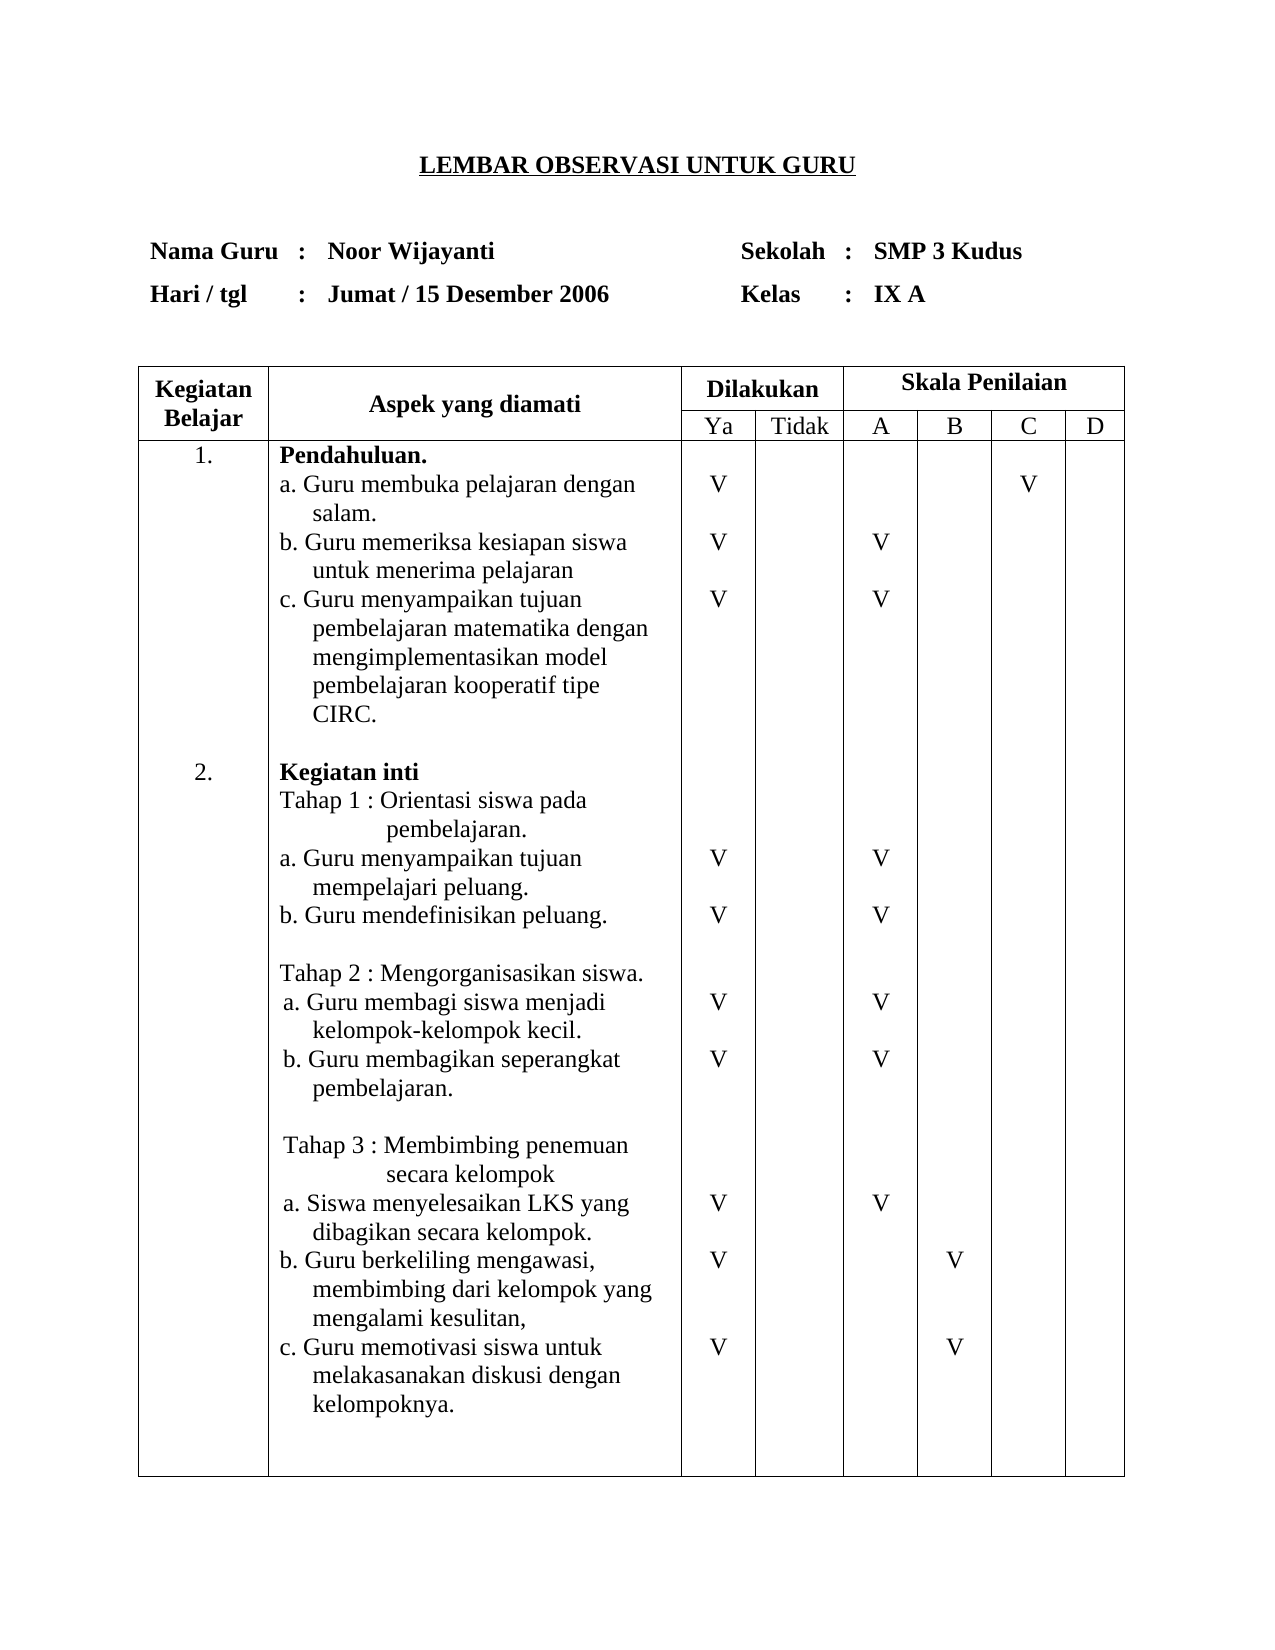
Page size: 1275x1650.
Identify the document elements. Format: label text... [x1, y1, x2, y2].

table_cell B [918, 411, 991, 439]
table_cell V [992, 441, 1065, 1476]
table_header Skala Penilaian [844, 367, 1124, 410]
table_cell V V V [918, 441, 991, 1476]
text Hari / tgl : Jumat / 15 Desember 2006 Kelas : IX A [150, 279, 1125, 308]
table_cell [844, 441, 917, 1476]
table_cell A [844, 411, 917, 439]
text LEMBAR OBSERVASI UNTUK GURU [150, 150, 1125, 179]
table_cell [1066, 441, 1124, 1476]
table_cell D [1066, 411, 1124, 439]
table_cell C [992, 411, 1065, 439]
table_cell Tidak [756, 411, 843, 439]
table_header Aspek yang diamati [269, 367, 681, 439]
table_cell 1. 2. 3. [139, 441, 268, 1476]
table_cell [269, 441, 681, 1476]
table_header Dilakukan [682, 367, 843, 410]
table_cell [682, 441, 755, 1476]
table_cell [756, 441, 843, 1476]
table_header Kegiatan Belajar [139, 367, 268, 439]
table_cell Ya [682, 411, 755, 439]
text Nama Guru : Noor Wijayanti Sekolah : SMP 3 Kudus [150, 236, 1125, 265]
